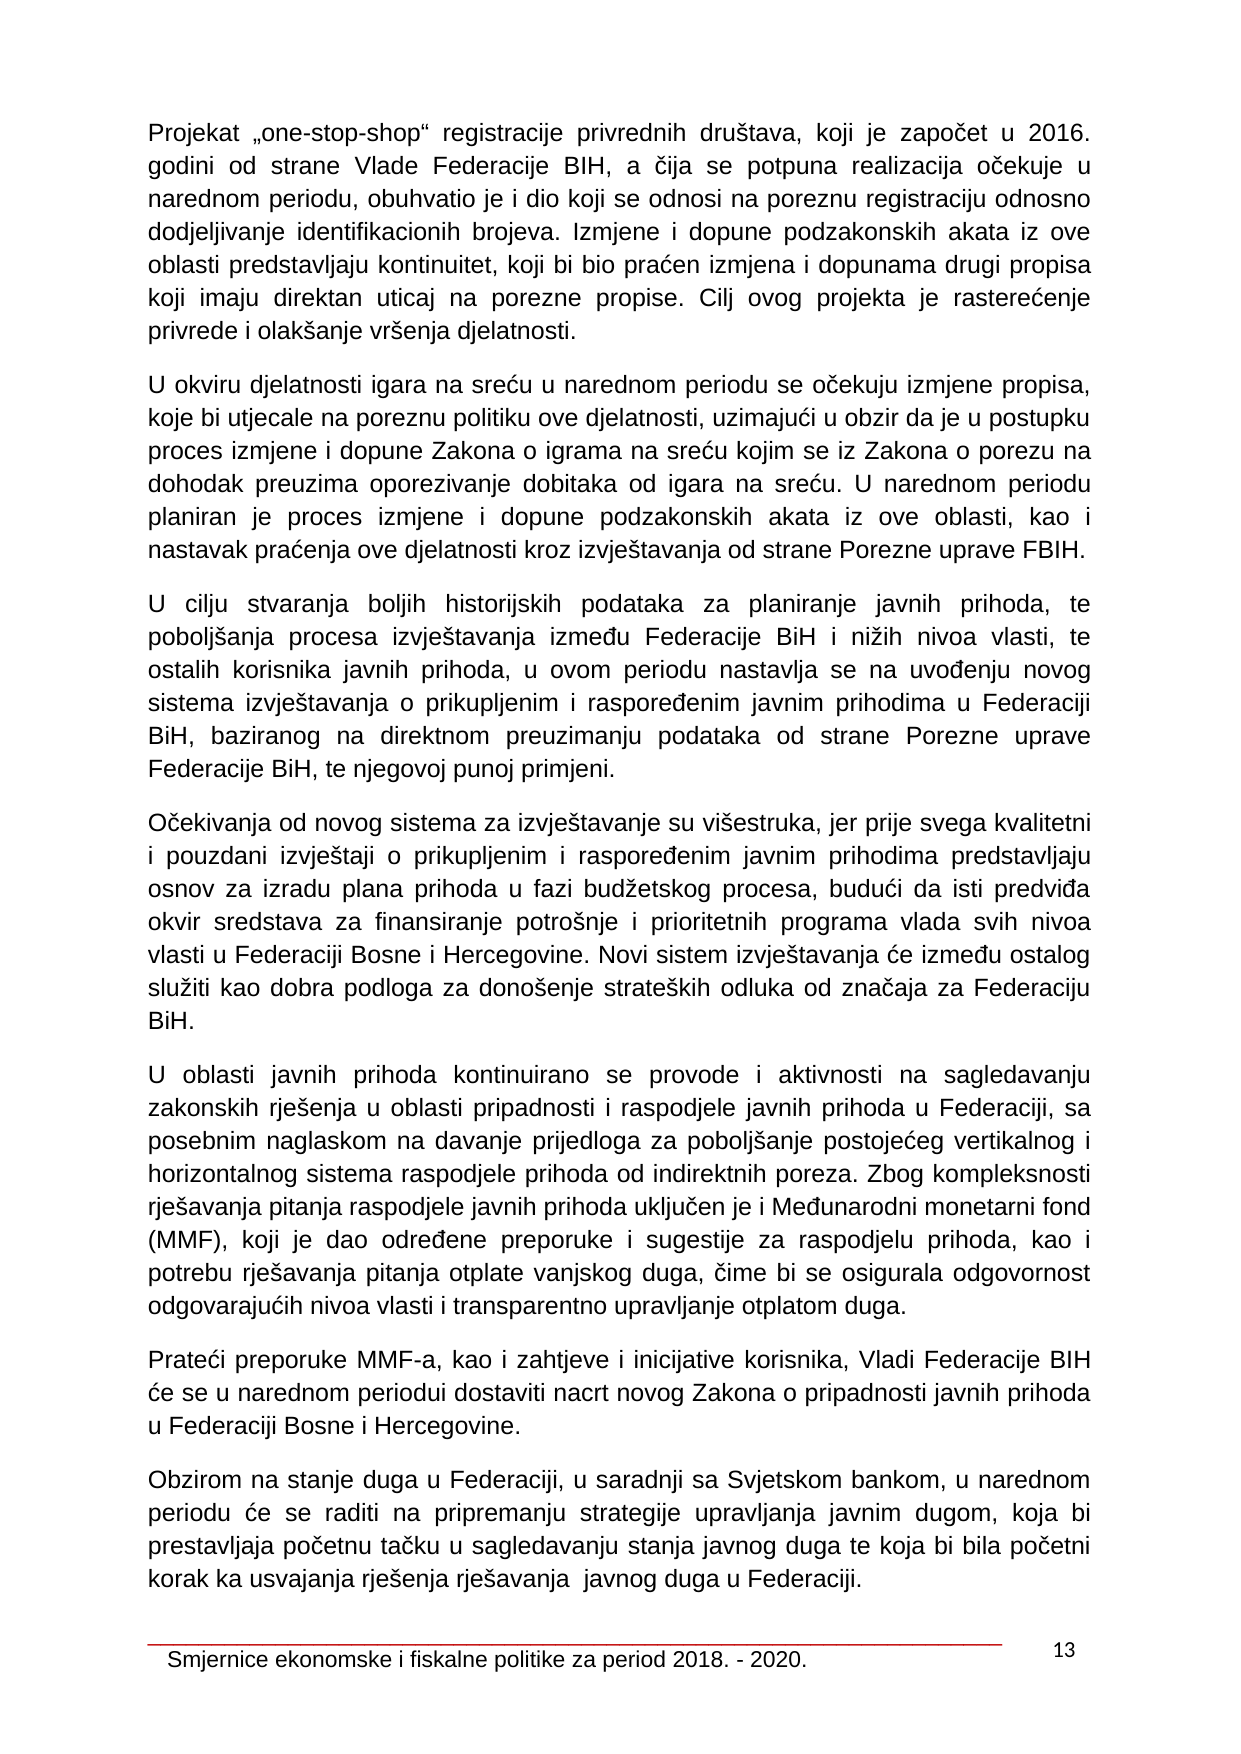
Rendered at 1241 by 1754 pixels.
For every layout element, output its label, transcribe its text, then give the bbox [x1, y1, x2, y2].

text U okviru djelatnosti igara na sreću u narednom periodu se očekuju izmjene propisa, koje bi utjecale na poreznu politiku ove djelatnosti, uzimajući u obzir da je u postupku proces izmjene i dopune Zakona o igrama na sreću kojim se iz Zakona o porezu na dohodak preuzima oporezivanje dobitaka od igara na sreću. U narednom periodu planiran je proces izmjene i dopune podzakonskih akata iz ove oblasti, kao i nastavak praćenja ove djelatnosti kroz izvještavanja od strane Porezne uprave FBIH. [148, 370, 1092, 564]
text Projekat „one-stop-shop“ registracije privrednih društava, koji je započet u 2016. godini od strane Vlade Federacije BIH, a čija se potpuna realizacija očekuje u narednom periodu, obuhvatio je i dio koji se odnosi na poreznu registraciju odnosno dodjeljivanje identifikacionih brojeva. Izmjene i dopune podzakonskih akata iz ove oblasti predstavljaju kontinuitet, koji bi bio praćen izmjena i dopunama drugi propisa koji imaju direktan uticaj na porezne propise. Cilj ovog projekta je rasterećenje privrede i olakšanje vršenja djelatnosti. [148, 118, 1092, 345]
text Očekivanja od novog sistema za izvještavanje su višestruka, jer prije svega kvalitetni i pouzdani izvještaji o prikupljenim i raspoređenim javnim prihodima predstavljaju osnov za izradu plana prihoda u fazi budžetskog procesa, budući da isti predviđa okvir sredstava za finansiranje potrošnje i prioritetnih programa vlada svih nivoa vlasti u Federaciji Bosne i Hercegovine. Novi sistem izvještavanja će između ostalog služiti kao dobra podloga za donošenje strateških odluka od značaja za Federaciju BiH. [148, 808, 1092, 1035]
text Prateći preporuke MMF-a, kao i zahtjeve i inicijative korisnika, Vladi Federacije BIH će se u narednom periodui dostaviti nacrt novog Zakona o pripadnosti javnih prihoda u Federaciji Bosne i Hercegovine. [148, 1345, 1092, 1440]
text U cilju stvaranja boljih historijskih podataka za planiranje javnih prihoda, te poboljšanja procesa izvještavanja između Federacije BiH i nižih nivoa vlasti, te ostalih korisnika javnih prihoda, u ovom periodu nastavlja se na uvođenju novog sistema izvještavanja o prikupljenim i raspoređenim javnim prihodima u Federaciji BiH, baziranog na direktnom preuzimanju podataka od strane Porezne uprave Federacije BiH, te njegovoj punoj primjeni. [148, 589, 1092, 783]
text U oblasti javnih prihoda kontinuirano se provode i aktivnosti na sagledavanju zakonskih rješenja u oblasti pripadnosti i raspodjele javnih prihoda u Federaciji, sa posebnim naglaskom na davanje prijedloga za poboljšanje postojećeg vertikalnog i horizontalnog sistema raspodjele prihoda od indirektnih poreza. Zbog kompleksnosti rješavanja pitanja raspodjele javnih prihoda uključen je i Međunarodni monetarni fond (MMF), koji je dao određene preporuke i sugestije za raspodjelu prihoda, kao i potrebu rješavanja pitanja otplate vanjskog duga, čime bi se osigurala odgovornost odgovarajućih nivoa vlasti i transparentno upravljanje otplatom duga. [148, 1060, 1092, 1320]
text Obzirom na stanje duga u Federaciji, u saradnji sa Svjetskom bankom, u narednom periodu će se raditi na pripremanju strategije upravljanja javnim dugom, koja bi prestavljaja početnu tačku u sagledavanju stanja javnog duga te koja bi bila početni korak ka usvajanja rješenja rješavanja javnog duga u Federaciji. [148, 1465, 1092, 1593]
